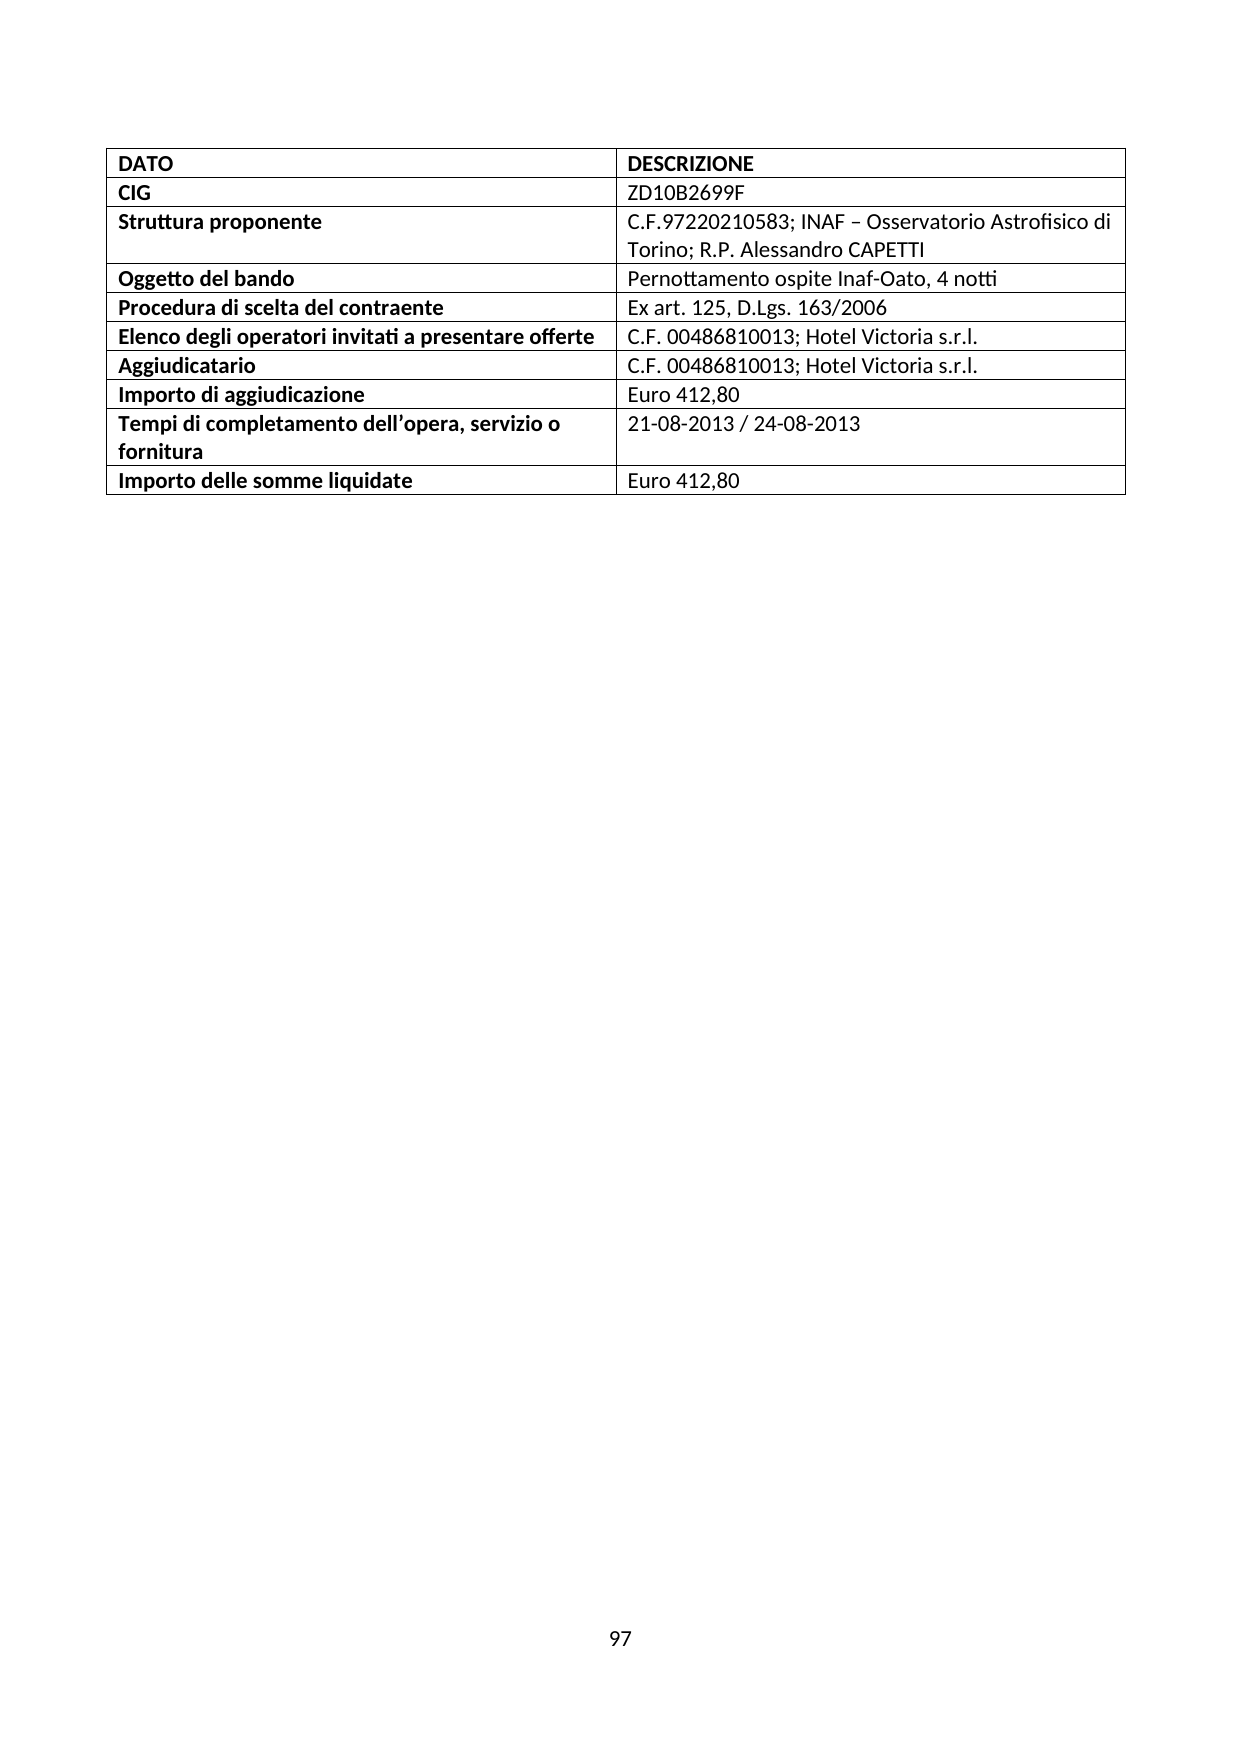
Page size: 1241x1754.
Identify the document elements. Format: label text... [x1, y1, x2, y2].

table_cell C.F. 00486810013; Hotel Victoria s.r.l. [617, 351, 1125, 379]
table_cell Ex art. 125, D.Lgs. 163/2006 [617, 293, 1125, 321]
table_cell Pernottamento ospite Inaf-Oato, 4 notti [617, 264, 1125, 292]
table_cell C.F.97220210583; INAF – Osservatorio Astrofisico di Torino; R.P. Alessandro CAPETTI [617, 207, 1125, 263]
table_cell Oggetto del bando [107, 264, 616, 292]
table_cell CIG [107, 178, 616, 206]
table_cell Elenco degli operatori invitati a presentare offerte [107, 322, 616, 350]
table_cell Procedura di scelta del contraente [107, 293, 616, 321]
table_header DESCRIZIONE [617, 149, 1125, 177]
table_cell 21-08-2013 / 24-08-2013 [617, 409, 1125, 465]
table_cell Euro 412,80 [617, 466, 1125, 494]
table_cell Importo delle somme liquidate [107, 466, 616, 494]
table_cell Tempi di completamento dell’opera, servizio o fornitura [107, 409, 616, 465]
table_cell Importo di aggiudicazione [107, 380, 616, 408]
table_header DATO [107, 149, 616, 177]
table_cell Struttura proponente [107, 207, 616, 263]
table_cell C.F. 00486810013; Hotel Victoria s.r.l. [617, 322, 1125, 350]
table_cell Aggiudicatario [107, 351, 616, 379]
table_cell Euro 412,80 [617, 380, 1125, 408]
table_cell ZD10B2699F [617, 178, 1125, 206]
